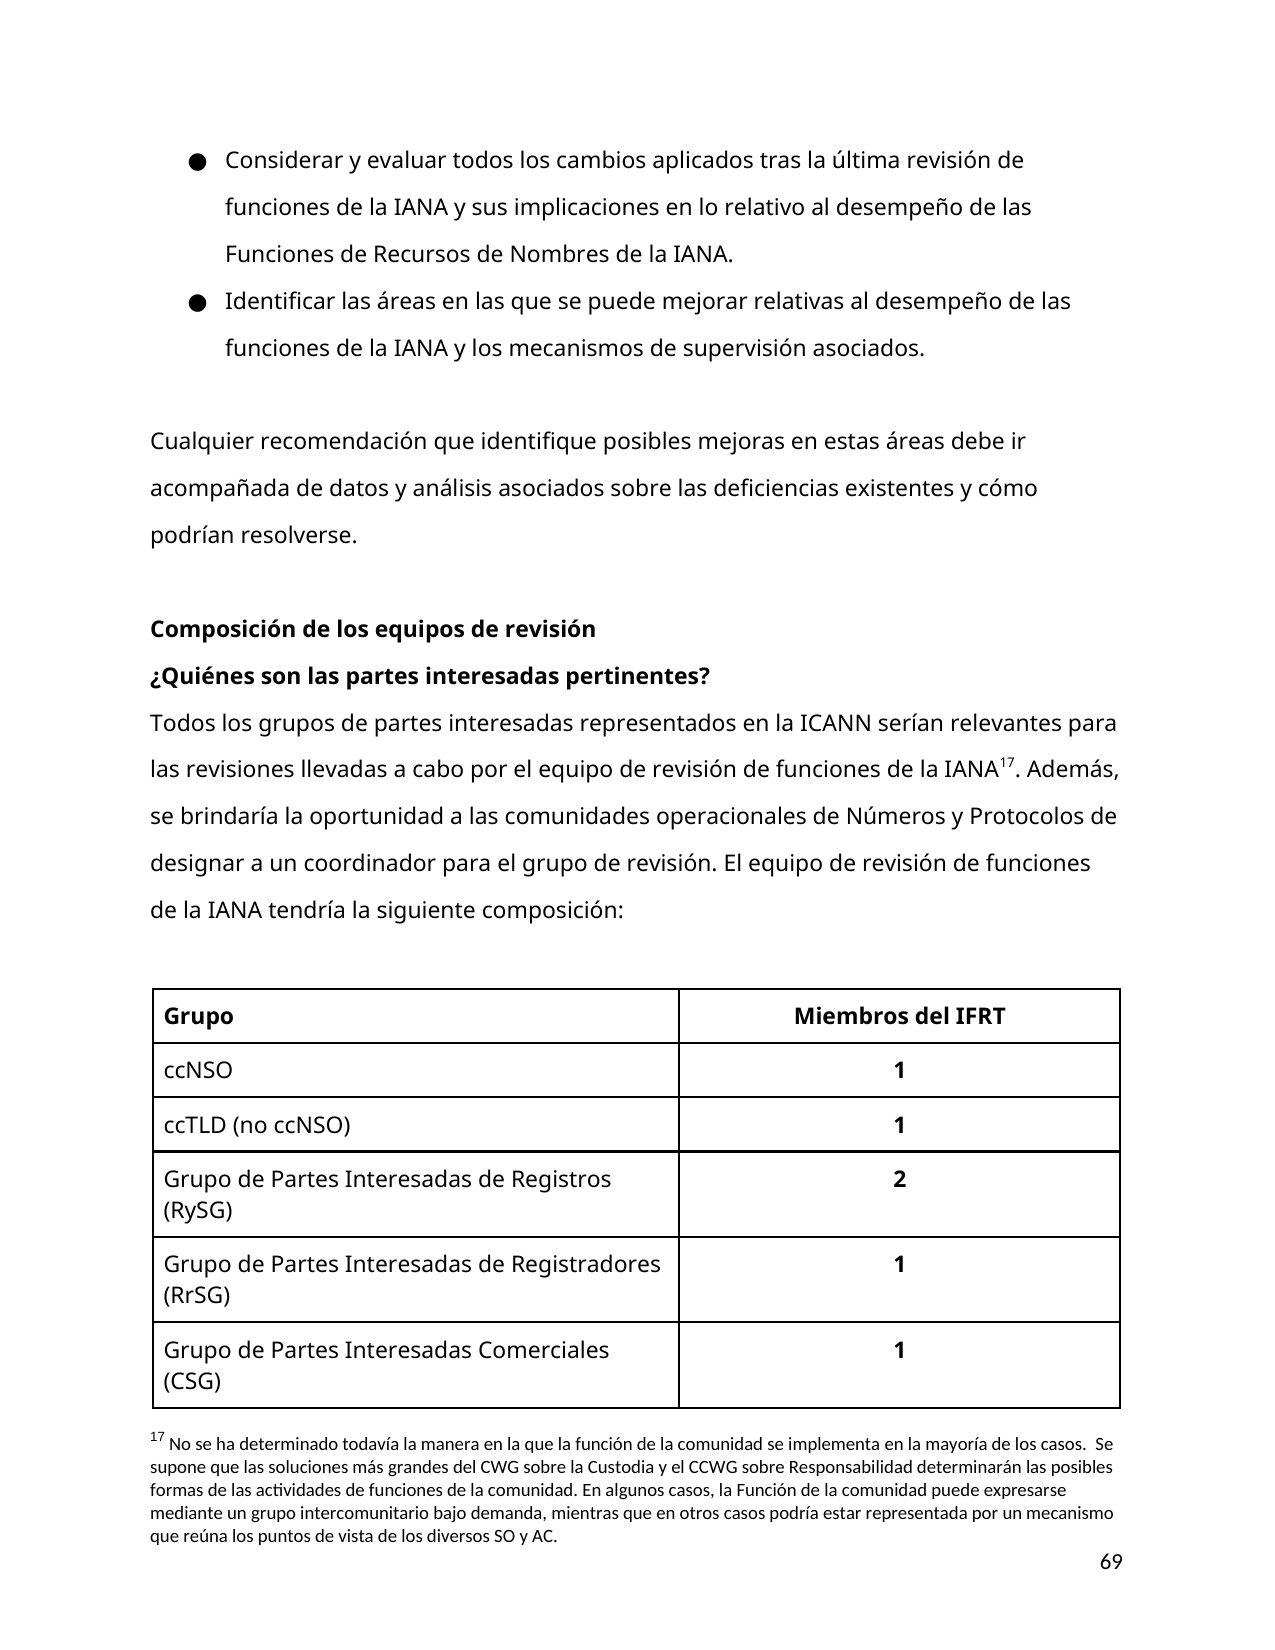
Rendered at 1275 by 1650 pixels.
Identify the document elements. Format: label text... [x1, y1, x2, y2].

table_cell Grupo de Partes Interesadas de Registradores (RrSG) [154, 1238, 678, 1321]
text ¿Quiénes son las partes interesadas pertinentes? [150, 660, 1123, 691]
list Considerar y evaluar todos los cambios aplicados tras la última revisión de funciones de la IANA y sus implicaciones en lo relativo al desempeño de las Funciones de Recursos de Nombres de la IANA. [187, 144, 1123, 269]
text Todos los grupos de partes interesadas representados en la ICANN serían relevantes para las revisiones llevadas a cabo por el equipo de revisión de funciones de la IANA. Además, se brindaría la oportunidad a las comunidades operacionales de Números y Protocolos de designar a un coordinador para el grupo de revisión. El equipo de revisión de funciones de la IANA tendría la siguiente composición: [150, 707, 1123, 925]
text Cualquier recomendación que identifique posibles mejoras en estas áreas debe ir acompañada de datos y análisis asociados sobre las deficiencias existentes y cómo podrían resolverse. [150, 425, 1123, 550]
table_cell 2 [680, 1153, 1119, 1236]
table_header Miembros del IFRT [680, 990, 1119, 1042]
text Composición de los equipos de revisión [150, 613, 1123, 644]
table_header Grupo [154, 990, 678, 1042]
table_cell Grupo de Partes Interesadas de Registros (RySG) [154, 1153, 678, 1236]
table_cell 1 [680, 1098, 1119, 1150]
table_cell ccTLD (no ccNSO) [154, 1098, 678, 1150]
table_cell ccNSO [154, 1044, 678, 1096]
list Identificar las áreas en las que se puede mejorar relativas al desempeño de las funciones de la IANA y los mecanismos de supervisión asociados. [187, 285, 1123, 363]
table_cell 1 [680, 1238, 1119, 1321]
table_cell 1 [680, 1044, 1119, 1096]
table_cell 1 [680, 1323, 1119, 1407]
table_cell Grupo de Partes Interesadas Comerciales (CSG) [154, 1323, 678, 1407]
